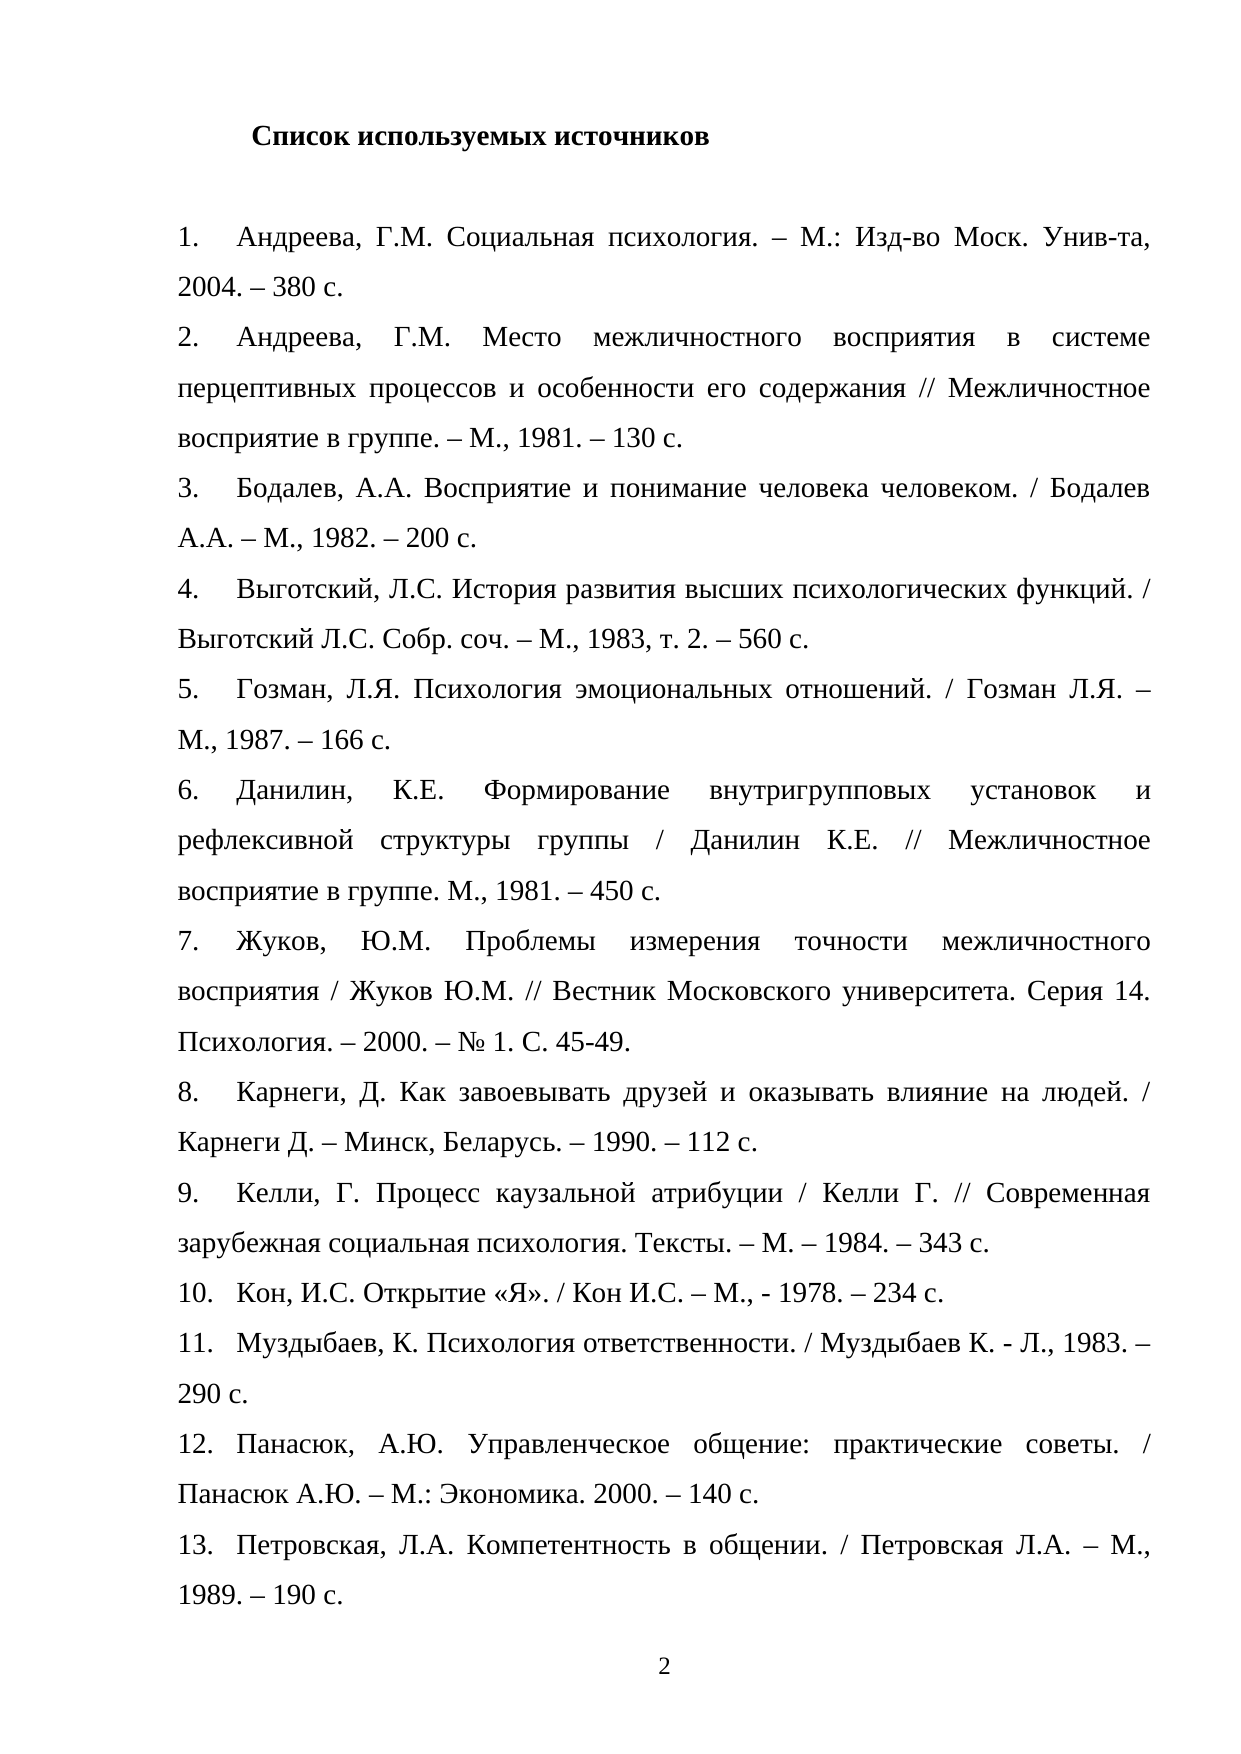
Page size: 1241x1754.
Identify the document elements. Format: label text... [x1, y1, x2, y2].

list Выготский, Л.С. История развития высших психологических функций. / Выготский Л.С. Собр. соч. – М., 1983, т. 2. – 560 с. [177, 571, 1152, 655]
list Жуков, Ю.М. Проблемы измерения точности межличностного восприятия / Жуков Ю.М. // Вестник Московского университета. Серия 14. Психология. – 2000. – № 1. С. 45-49. [177, 923, 1152, 1057]
list Данилин, К.Е. Формирование внутригрупповых установок и рефлексивной структуры группы / Данилин К.Е. // Межличностное восприятие в группе. М., 1981. – 450 с. [177, 772, 1152, 906]
text Список используемых источников [177, 118, 1152, 152]
list Муздыбаев, К. Психология ответственности. / Муздыбаев К. - Л., 1983. – 290 с. [177, 1326, 1152, 1409]
list Бодалев, А.А. Восприятие и понимание человека человеком. / Бодалев А.А. – М., 1982. – 200 с. [177, 470, 1152, 554]
list Андреева, Г.М. Место межличностного восприятия в системе перцептивных процессов и особенности его содержания // Межличностное восприятие в группе. – М., 1981. – 130 с. [177, 319, 1152, 453]
list Кон, И.С. Открытие «Я». / Кон И.С. – М., - 1978. – 234 с. [177, 1275, 1152, 1309]
list Гозман, Л.Я. Психология эмоциональных отношений. / Гозман Л.Я. – М., 1987. – 166 с. [177, 672, 1152, 755]
list Панасюк, А.Ю. Управленческое общение: практические советы. / Панасюк А.Ю. – М.: Экономика. 2000. – 140 с. [177, 1426, 1152, 1510]
list Андреева, Г.М. Социальная психология. – М.: Изд-во Моск. Унив-та, 2004. – 380 с. [177, 219, 1152, 303]
list Петровская, Л.А. Компетентность в общении. / Петровская Л.А. – М., 1989. – 190 с. [177, 1527, 1152, 1611]
list Келли, Г. Процесс каузальной атрибуции / Келли Г. // Современная зарубежная социальная психология. Тексты. – М. – 1984. – 343 с. [177, 1175, 1152, 1258]
list Карнеги, Д. Как завоевывать друзей и оказывать влияние на людей. / Карнеги Д. – Минск, Беларусь. – 1990. – 112 с. [177, 1074, 1152, 1158]
